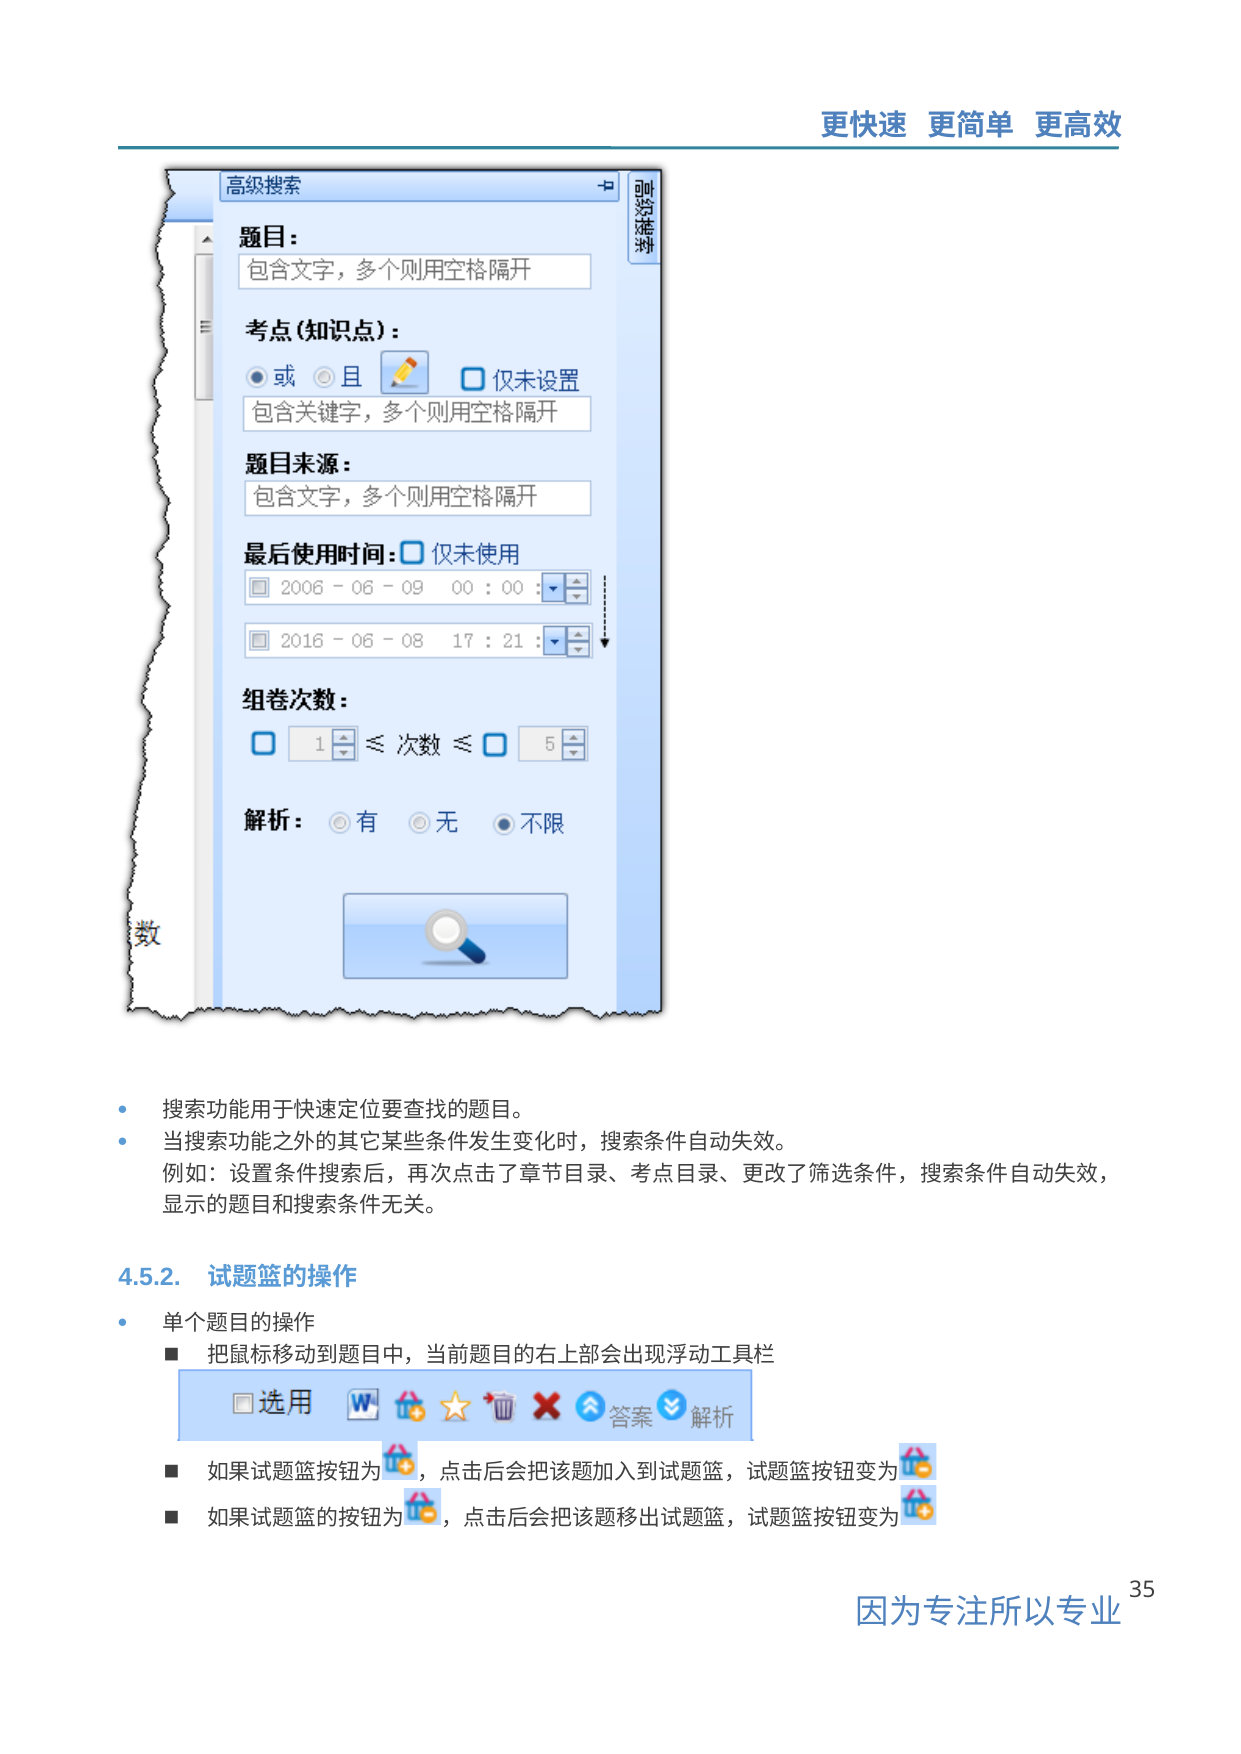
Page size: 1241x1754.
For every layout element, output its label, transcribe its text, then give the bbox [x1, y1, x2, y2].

picture [898, 1443, 937, 1480]
list 例如：设置条件搜索后，再次点击了章节目录、考点目录、更改了筛选条件，搜索条件自动失效，显示的题目和搜索条件无关。 [162, 1156, 1122, 1219]
list 如果试题篮按钮为，点击后会把该题加入到试题篮，试题篮按钮变为 [163, 1441, 1122, 1486]
list 当搜索功能之外的其它某些条件发生变化时，搜索条件自动失效。 [119, 1124, 1122, 1156]
subtitle 试题篮的操作 [118, 1257, 1122, 1293]
picture [177, 1368, 754, 1480]
picture [900, 1485, 937, 1525]
picture [118, 160, 670, 1070]
list 搜索功能用于快速定位要查找的题目。 [119, 1092, 1122, 1124]
picture [403, 1488, 442, 1525]
list 把鼠标移动到题目中，当前题目的右上部会出现浮动工具栏 [163, 1337, 1122, 1369]
list 单个题目的操作 [119, 1305, 1122, 1337]
list 如果试题篮的按钮为，点击后会把该题移出试题篮，试题篮按钮变为 [163, 1486, 1122, 1531]
